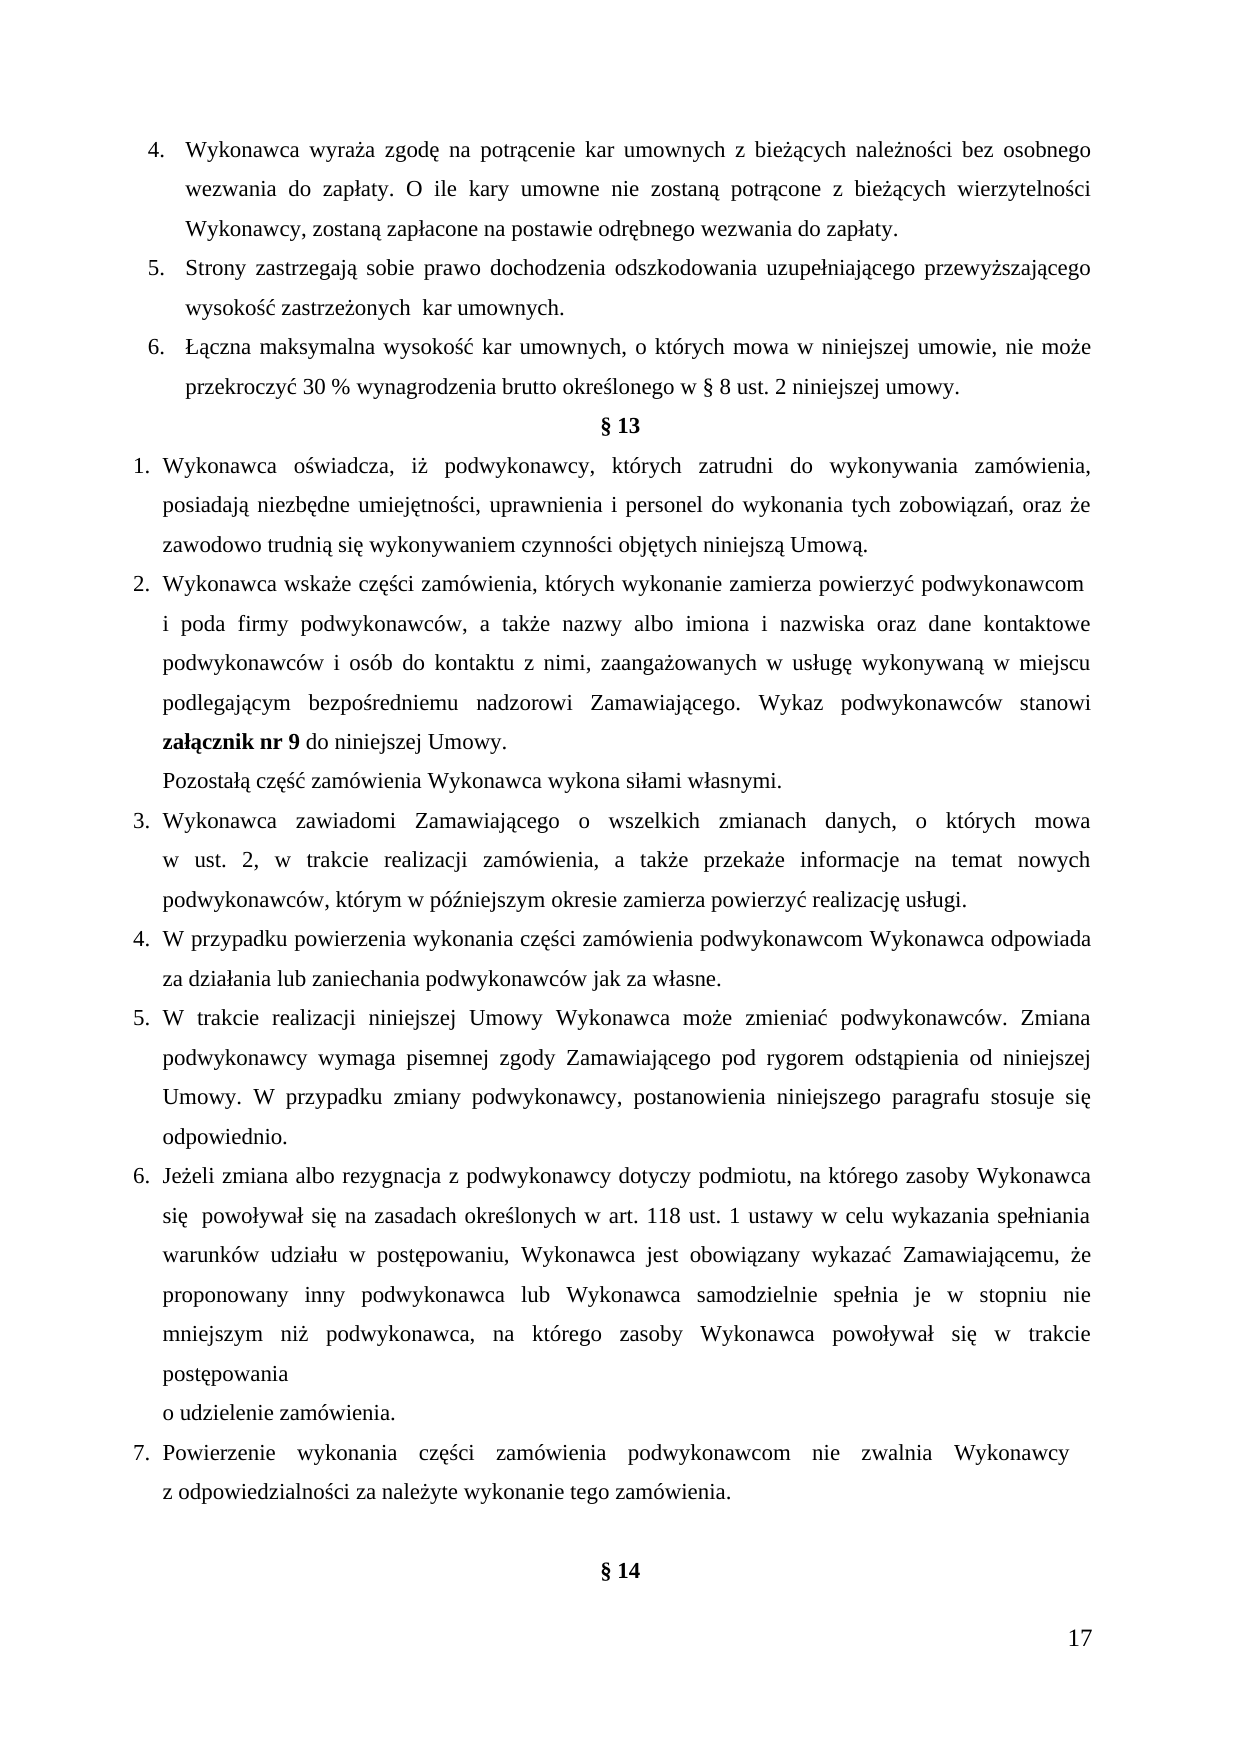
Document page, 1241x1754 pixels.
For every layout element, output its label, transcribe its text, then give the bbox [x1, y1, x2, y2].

text Pozostałą część zamówienia Wykonawca wykona siłami własnymi. [162, 767, 1092, 794]
list Strony zastrzegają sobie prawo dochodzenia odszkodowania uzupełniającego przewyższającego wysokość zastrzeżonych kar umownych. [148, 254, 1092, 320]
list Łączna maksymalna wysokość kar umownych, o których mowa w niniejszej umowie, nie może przekroczyć 30 % wynagrodzenia brutto określonego w § 8 ust. 2 niniejszej umowy. [148, 333, 1092, 399]
list W przypadku powierzenia wykonania części zamówienia podwykonawcom Wykonawca odpowiada za działania lub zaniechania podwykonawców jak za własne. [133, 925, 1092, 991]
text § 13 [148, 412, 1092, 438]
list Wykonawca wyraża zgodę na potrącenie kar umownych z bieżących należności bez osobnego wezwania do zapłaty. O ile kary umowne nie zostaną potrącone z bieżących wierzytelności Wykonawcy, zostaną zapłacone na postawie odrębnego wezwania do zapłaty. [148, 136, 1092, 241]
list Wykonawca zawiadomi Zamawiającego o wszelkich zmianach danych, o których mowa w ust. 2, w trakcie realizacji zamówienia, a także przekaże informacje na temat nowych podwykonawców, którym w późniejszym okresie zamierza powierzyć realizację usługi. [133, 807, 1092, 912]
list Wykonawca wskaże części zamówienia, których wykonanie zamierza powierzyć podwykonawcom i poda firmy podwykonawców, a także nazwy albo imiona i nazwiska oraz dane kontaktowe podwykonawców i osób do kontaktu z nimi, zaangażowanych w usługę wykonywaną w miejscu podlegającym bezpośredniemu nadzorowi Zamawiającego. Wykaz podwykonawców stanowi załącznik nr 9 do niniejszej Umowy. [133, 570, 1092, 754]
list Powierzenie wykonania części zamówienia podwykonawcom nie zwalnia Wykonawcy z odpowiedzialności za należyte wykonanie tego zamówienia. [133, 1439, 1092, 1504]
list Wykonawca oświadcza, iż podwykonawcy, których zatrudni do wykonywania zamówienia, posiadają niezbędne umiejętności, uprawnienia i personel do wykonania tych zobowiązań, oraz że zawodowo trudnią się wykonywaniem czynności objętych niniejszą Umową. [133, 452, 1092, 557]
text § 14 [148, 1557, 1092, 1583]
list Jeżeli zmiana albo rezygnacja z podwykonawcy dotyczy podmiotu, na którego zasoby Wykonawca się powoływał się na zasadach określonych w art. 118 ust. 1 ustawy w celu wykazania spełniania warunków udziału w postępowaniu, Wykonawca jest obowiązany wykazać Zamawiającemu, że proponowany inny podwykonawca lub Wykonawca samodzielnie spełnia je w stopniu nie mniejszym niż podwykonawca, na którego zasoby Wykonawca powoływał się w trakcie postępowania o udzielenie zamówienia. [133, 1162, 1092, 1426]
list W trakcie realizacji niniejszej Umowy Wykonawca może zmieniać podwykonawców. Zmiana podwykonawcy wymaga pisemnej zgody Zamawiającego pod rygorem odstąpienia od niniejszej Umowy. W przypadku zmiany podwykonawcy, postanowienia niniejszego paragrafu stosuje się odpowiednio. [133, 1004, 1092, 1149]
